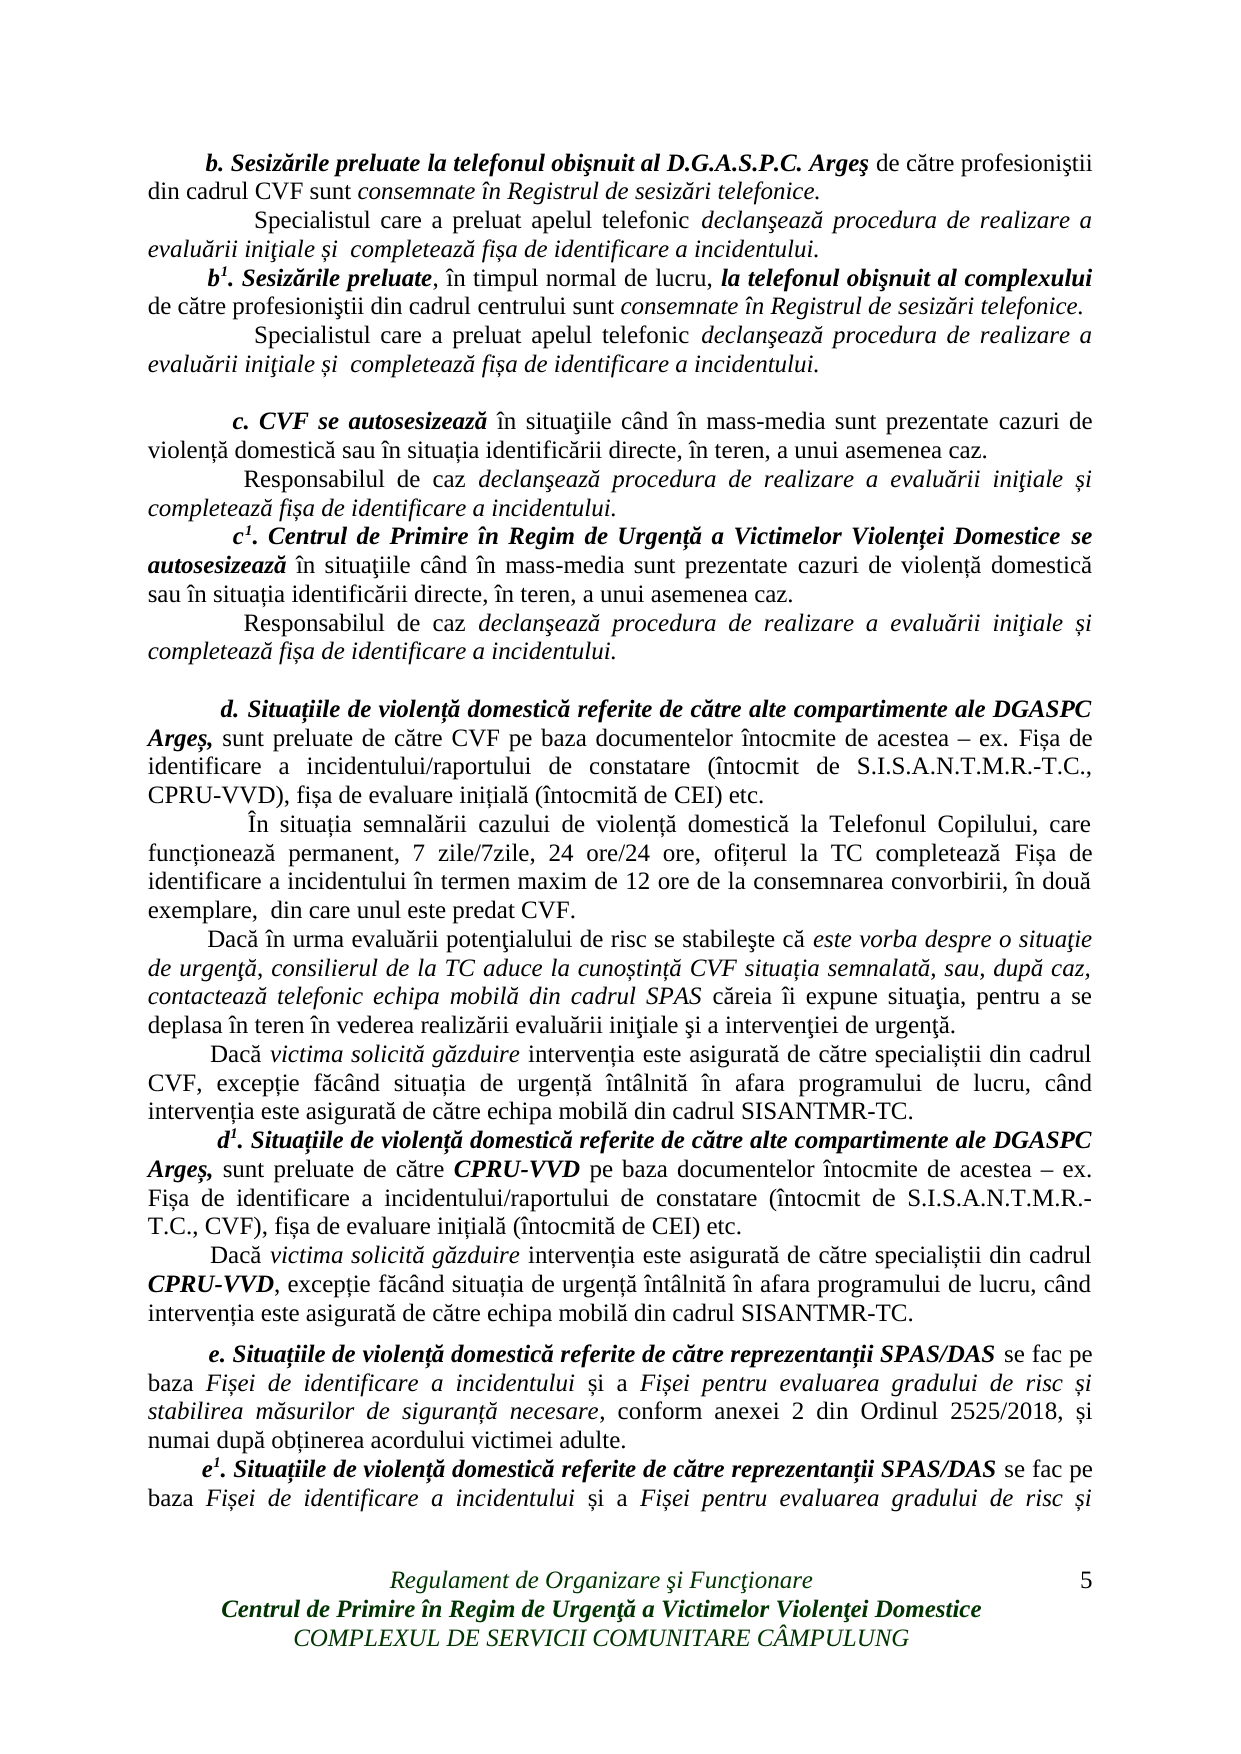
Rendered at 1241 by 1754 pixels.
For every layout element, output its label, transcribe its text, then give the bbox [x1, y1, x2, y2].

text c. CVF se autosesizează în situaţiile când în mass-media sunt prezentate cazuri de violență domestică sau în situația identificării directe, în teren, a unui asemenea caz. [148, 406, 1093, 464]
text b1. Sesizările preluate, în timpul normal de lucru, la telefonul obişnuit al complexului de către profesioniştii din cadrul centrului sunt consemnate în Registrul de sesizări telefonice. [148, 263, 1093, 320]
text Dacă victima solicită găzduire intervenția este asigurată de către specialiștii din cadrul CVF, excepție făcând situația de urgență întâlnită în afara programului de lucru, când intervenția este asigurată de către echipa mobilă din cadrul SISANTMR-TC. [148, 1039, 1093, 1125]
text b. Sesizările preluate la telefonul obişnuit al D.G.A.S.P.C. Argeş de către profesioniştii din cadrul CVF sunt consemnate în Registrul de sesizări telefonice. [148, 148, 1093, 205]
text Specialistul care a preluat apelul telefonic declanşează procedura de realizare a evaluării iniţiale și completează fișa de identificare a incidentului. [148, 320, 1093, 378]
text Responsabilul de caz declanşează procedura de realizare a evaluării iniţiale și completează fișa de identificare a incidentului. [148, 608, 1093, 665]
text d1. Situațiile de violență domestică referite de către alte compartimente ale DGASPC Argeș, sunt preluate de către CPRU-VVD pe baza documentelor întocmite de acestea – ex. Fișa de identificare a incidentului/raportului de constatare (întocmit de S.I.S.A.N.T.M.R.-T.C., CVF), fișa de evaluare inițială (întocmită de CEI) etc. [148, 1125, 1093, 1240]
text e. Situațiile de violență domestică referite de către reprezentanții SPAS/DAS se fac pe baza Fișei de identificare a incidentului și a Fișei pentru evaluarea gradului de risc și stabilirea măsurilor de siguranță necesare, conform anexei 2 din Ordinul 2525/2018, și numai după obținerea acordului victimei adulte. [148, 1339, 1093, 1454]
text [148, 1454, 1093, 1511]
text c1. Centrul de Primire în Regim de Urgență a Victimelor Violenței Domestice se autosesizează în situaţiile când în mass-media sunt prezentate cazuri de violență domestică sau în situația identificării directe, în teren, a unui asemenea caz. [148, 521, 1093, 608]
text Responsabilul de caz declanşează procedura de realizare a evaluării iniţiale și completează fișa de identificare a incidentului. [148, 464, 1093, 521]
text În situația semnalării cazului de violență domestică la Telefonul Copilului, care funcționează permanent, 7 zile/7zile, 24 ore/24 ore, ofițerul la TC completează Fișa de identificare a incidentului în termen maxim de 12 ore de la consemnarea convorbirii, în două exemplare, din care unul este predat CVF. [148, 809, 1093, 924]
text Dacă în urma evaluării potenţialului de risc se stabileşte că este vorba despre o situaţie de urgenţă, consilierul de la TC aduce la cunoștință CVF situația semnalată, sau, după caz, contactează telefonic echipa mobilă din cadrul SPAS căreia îi expune situaţia, pentru a se deplasa în teren în vederea realizării evaluării iniţiale şi a intervenţiei de urgenţă. [148, 924, 1093, 1039]
text Specialistul care a preluat apelul telefonic declanşează procedura de realizare a evaluării iniţiale și completează fișa de identificare a incidentului. [148, 205, 1093, 263]
text d. Situațiile de violență domestică referite de către alte compartimente ale DGASPC Argeș, sunt preluate de către CVF pe baza documentelor întocmite de acestea – ex. Fișa de identificare a incidentului/raportului de constatare (întocmit de S.I.S.A.N.T.M.R.-T.C., CPRU-VVD), fișa de evaluare inițială (întocmită de CEI) etc. [148, 694, 1093, 809]
text Dacă victima solicită găzduire intervenția este asigurată de către specialiștii din cadrul CPRU-VVD, excepție făcând situația de urgență întâlnită în afara programului de lucru, când intervenția este asigurată de către echipa mobilă din cadrul SISANTMR-TC. [148, 1240, 1093, 1326]
